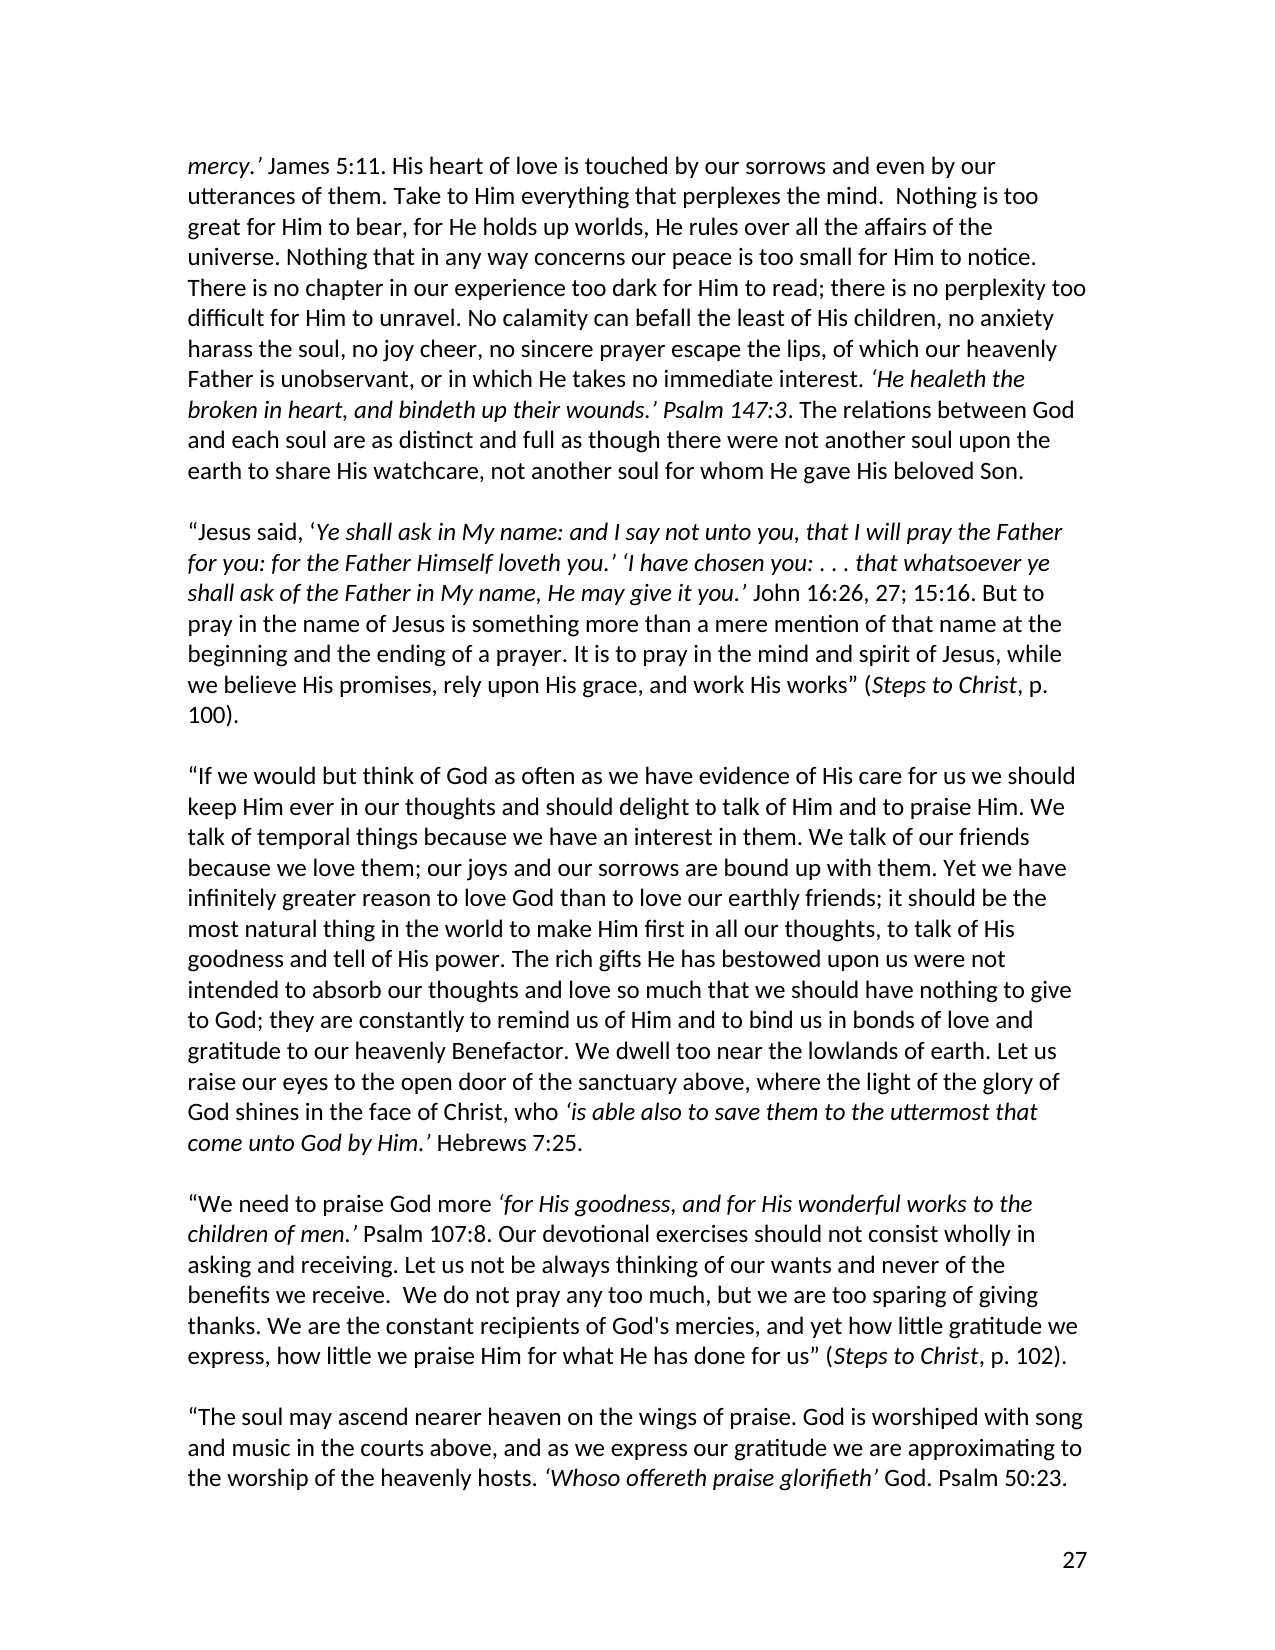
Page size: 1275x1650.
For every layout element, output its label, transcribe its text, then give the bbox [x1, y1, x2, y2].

text “If we would but think of God as often as we have evidence of His care for us we should keep Him ever in our thoughts and should delight to talk of Him and to praise Him. We talk of temporal things because we have an interest in them. We talk of our friends because we love them; our joys and our sorrows are bound up with them. Yet we have infinitely greater reason to love God than to love our earthly friends; it should be the most natural thing in the world to make Him first in all our thoughts, to talk of His goodness and tell of His power. The rich gifts He has bestowed upon us were not intended to absorb our thoughts and love so much that we should have nothing to give to God; they are constantly to remind us of Him and to bind us in bonds of love and gratitude to our heavenly Benefactor. We dwell too near the lowlands of earth. Let us raise our eyes to the open door of the sanctuary above, where the light of the glory of God shines in the face of Christ, who ‘is able also to save them to the uttermost that come unto God by Him.’ Hebrews 7:25. [187, 760, 1087, 1157]
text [187, 150, 1087, 486]
text “Jesus said, ‘Ye shall ask in My name: and I say not unto you, that I will pray the Father for you: for the Father Himself loveth you.’ ‘I have chosen you: . . . that whatsoever ye shall ask of the Father in My name, He may give it you.’ John 16:26, 27; 15:16. But to pray in the name of Jesus is something more than a mere mention of that name at the beginning and the ending of a prayer. It is to pray in the mind and spirit of Jesus, while we believe His promises, rely upon His grace, and work His works” (Steps to Christ, p. 100). [187, 516, 1087, 730]
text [187, 1401, 1087, 1493]
text “We need to praise God more ‘for His goodness, and for His wonderful works to the children of men.’ Psalm 107:8. Our devotional exercises should not consist wholly in asking and receiving. Let us not be always thinking of our wants and never of the benefits we receive. We do not pray any too much, but we are too sparing of giving thanks. We are the constant recipients of God's mercies, and yet how little gratitude we express, how little we praise Him for what He has done for us” (Steps to Christ, p. 102). [187, 1188, 1087, 1371]
